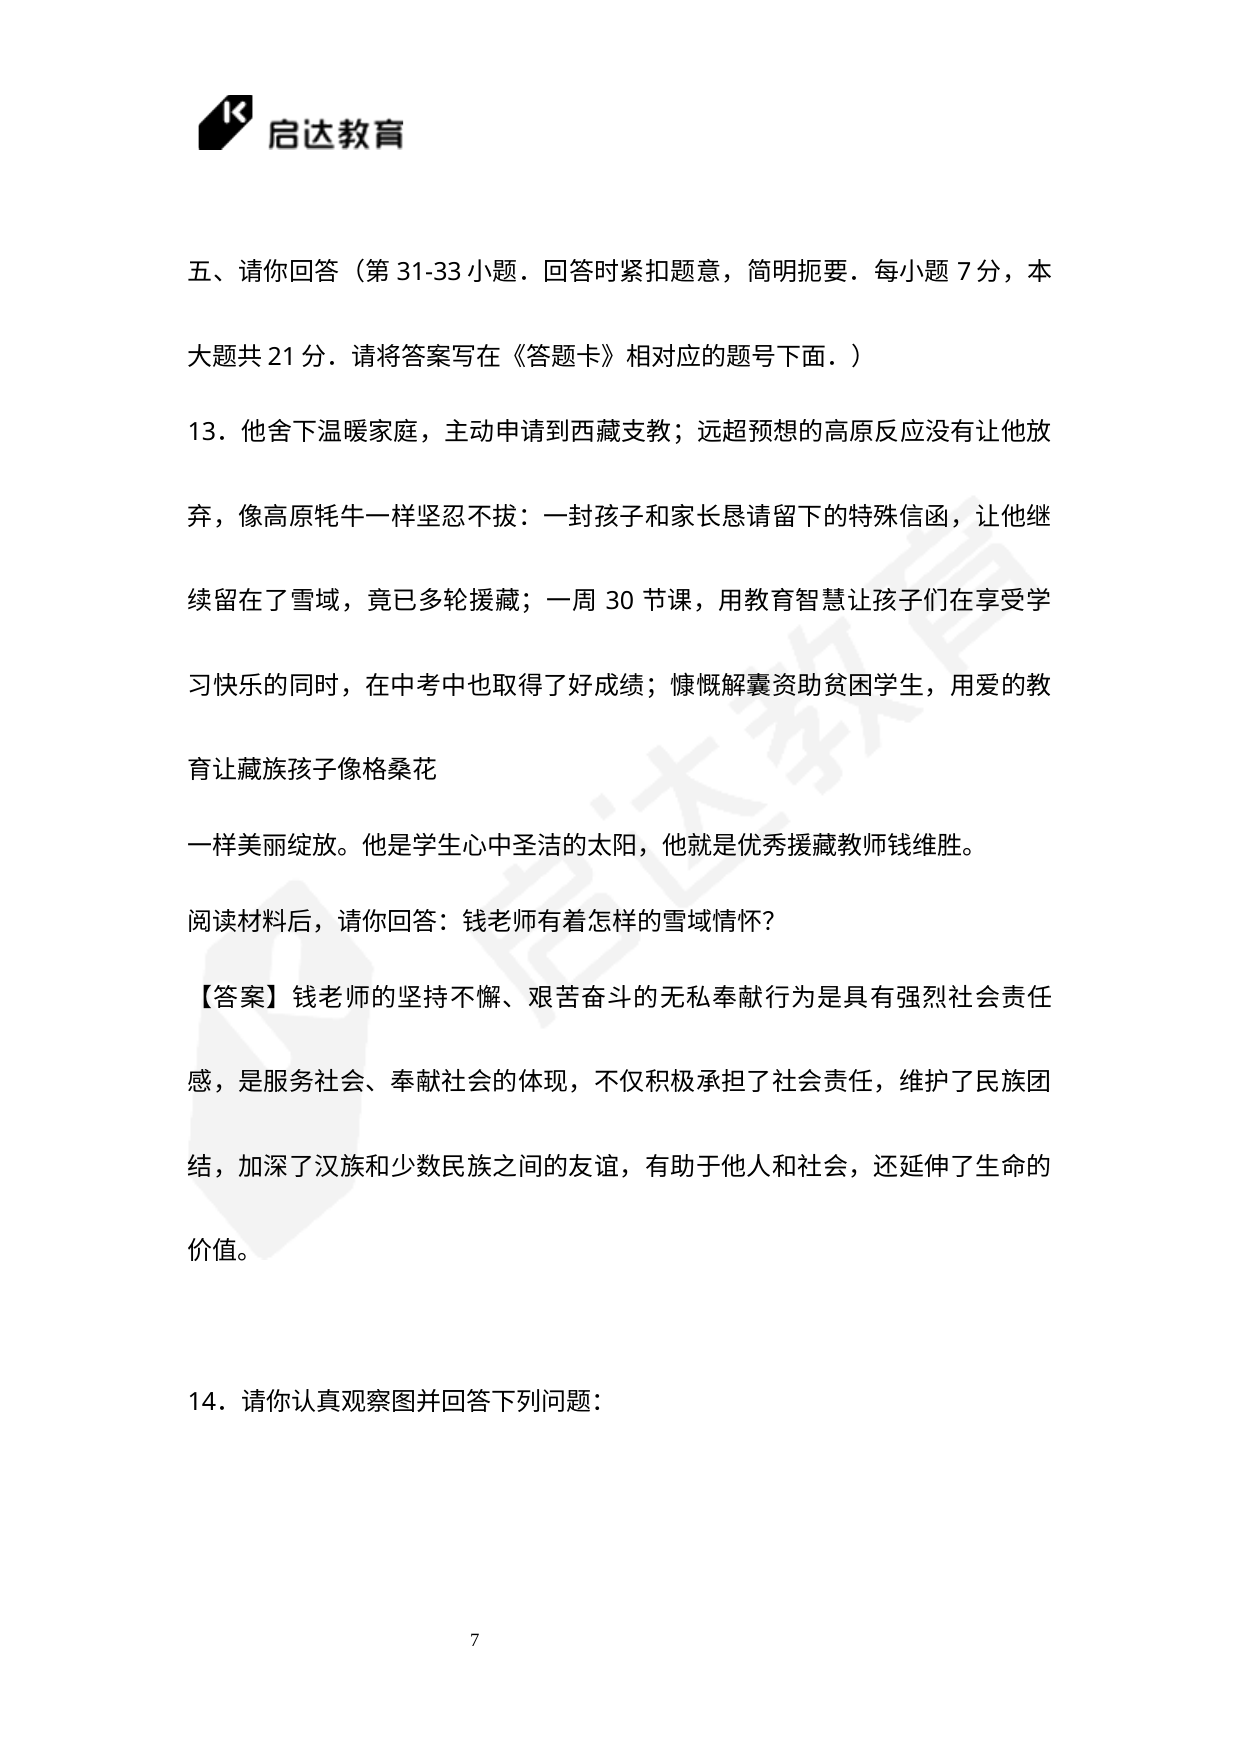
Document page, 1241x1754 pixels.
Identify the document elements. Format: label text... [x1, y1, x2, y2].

text 13．他舍下温暖家庭，主动申请到西藏支教；远超预想的高原反应没有让他放弃，像高原牦牛一样坚忍不拔：一封孩子和家长恳请留下的特殊信函，让他继续留在了雪域，竟已多轮援藏；一周 30 节课，用教育智慧让孩子们在享受学习快乐的同时，在中考中也取得了好成绩；慷慨解囊资助贫困学生，用爱的教育让藏族孩子像格桑花 [187, 397, 1053, 800]
text 14．请你认真观察图并回答下列问题： [187, 1367, 1053, 1432]
text 一样美丽绽放。他是学生心中圣洁的太阳，他就是优秀援藏教师钱维胜。 [187, 811, 1053, 876]
text 【答案】钱老师的坚持不懈、艰苦奋斗的无私奉献行为是具有强烈社会责任感，是服务社会、奉献社会的体现，不仅积极承担了社会责任，维护了民族团结，加深了汉族和少数民族之间的友谊，有助于他人和社会，还延伸了生命的价值。 [187, 963, 1053, 1281]
text 阅读材料后，请你回答：钱老师有着怎样的雪域情怀？ [187, 887, 1053, 952]
picture [198, 95, 404, 150]
text 五、请你回答（第31-33小题．回答时紧扣题意，简明扼要．每小题7分，本大题共21分．请将答案写在《答题卡》相对应的题号下面．） [187, 237, 1053, 387]
